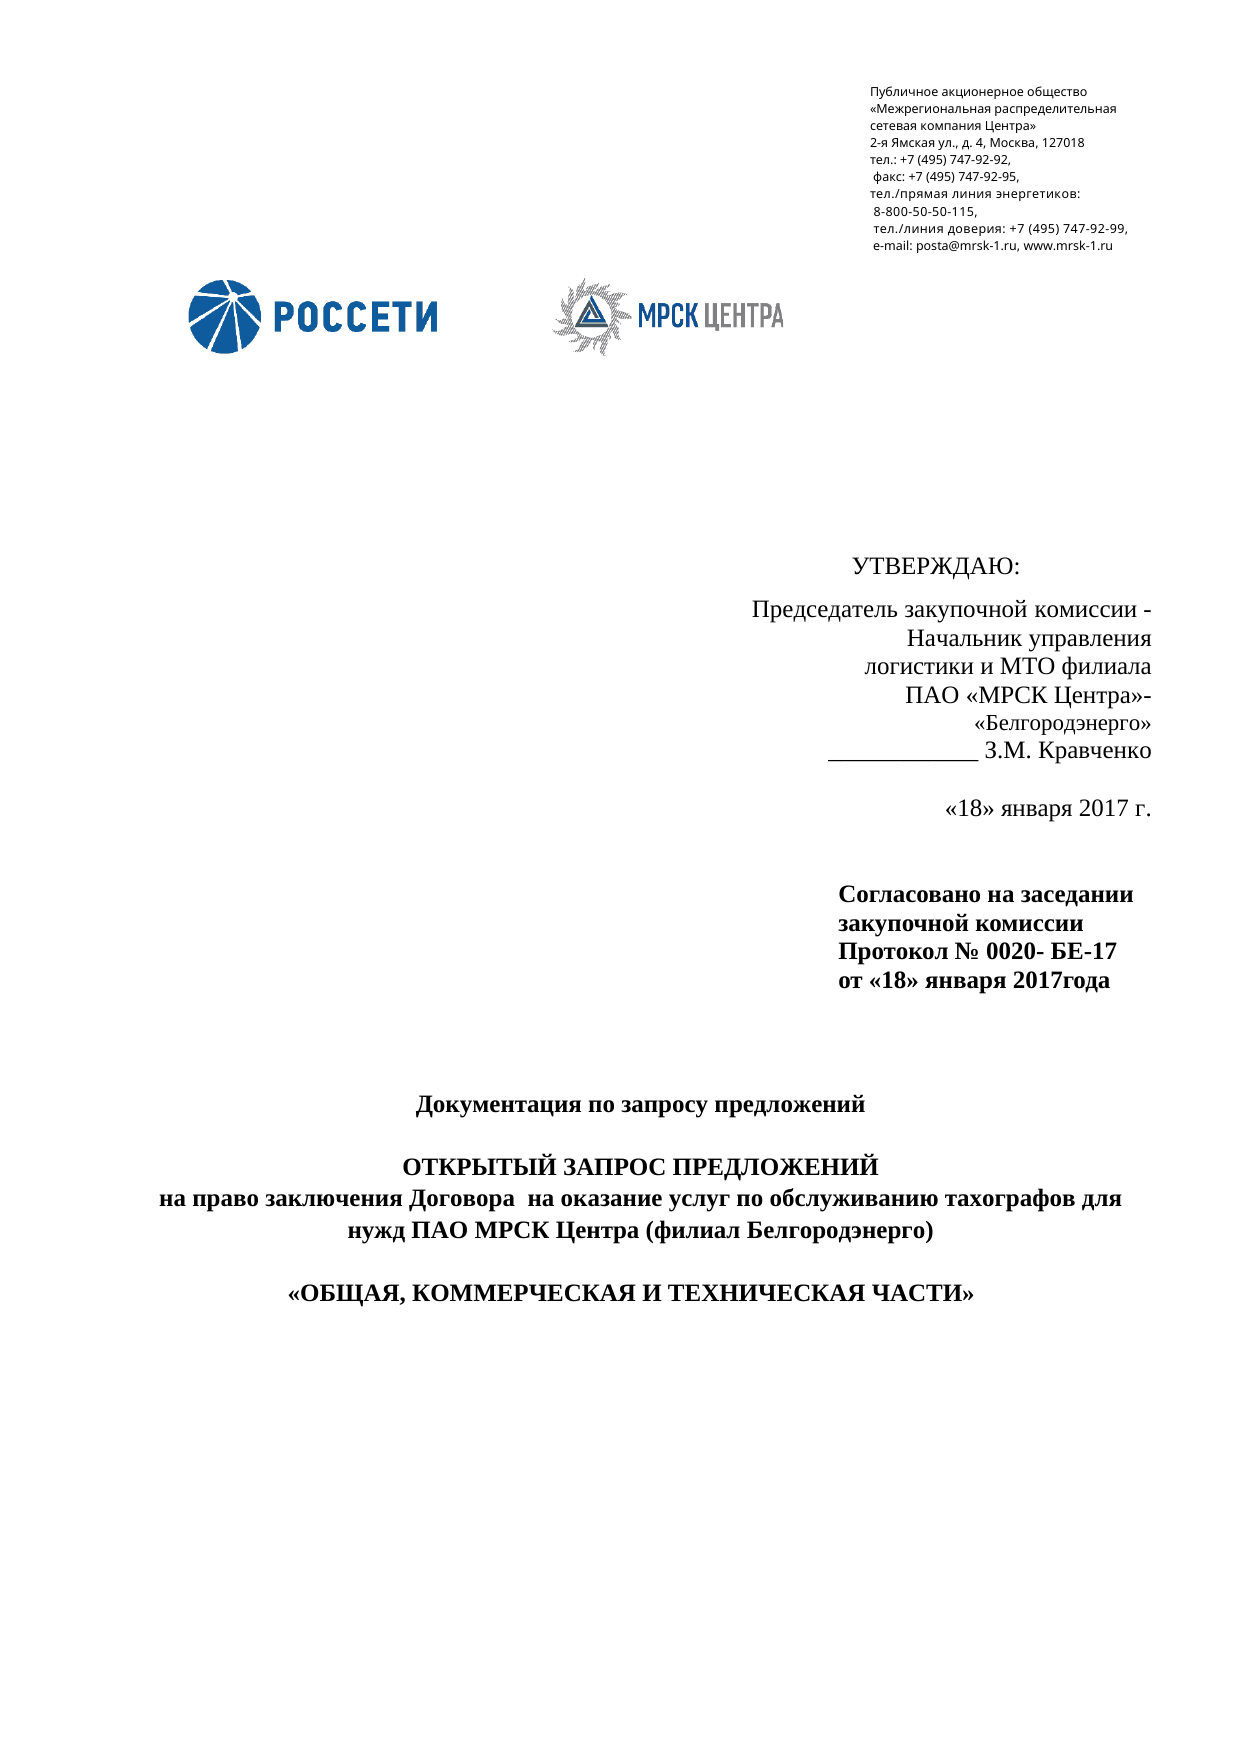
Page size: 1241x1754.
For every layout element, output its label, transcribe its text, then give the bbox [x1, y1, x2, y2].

text Документация по запросу предложений [129, 1089, 1152, 1117]
text «ОБЩАЯ, КОММЕРЧЕСКАЯ и техническая ЧАСТИ» [73, 1278, 1183, 1307]
text Протокол № 0020- БЕ-17 [838, 936, 1152, 965]
text «Белгородэнерго» [129, 709, 1152, 735]
text Председатель закупочной комиссии - [129, 594, 1152, 623]
text логистики и МТО филиала [129, 651, 1152, 680]
text ____________ З.М. Кравченко [129, 735, 1152, 764]
text закупочной комиссии [838, 908, 1152, 936]
text на право заключения Договора на оказание услуг по обслуживанию тахографов для нужд ПАО МРСК Центра (филиал Белгородэнерго) [129, 1183, 1152, 1244]
text ОТКРЫТЫЙ ЗАПРОС ПРЕДЛОЖЕНИЙ [129, 1152, 1152, 1181]
text Согласовано на заседании [838, 879, 1152, 908]
text от «18» января 2017года [838, 965, 1152, 994]
text «18» января 2017 г. [720, 793, 1152, 821]
picture [188, 278, 784, 356]
text УТВЕРЖДАЮ: [720, 551, 1152, 579]
text ПАО «МРСК Центра»- [129, 680, 1152, 709]
text Начальник управления [129, 623, 1152, 651]
